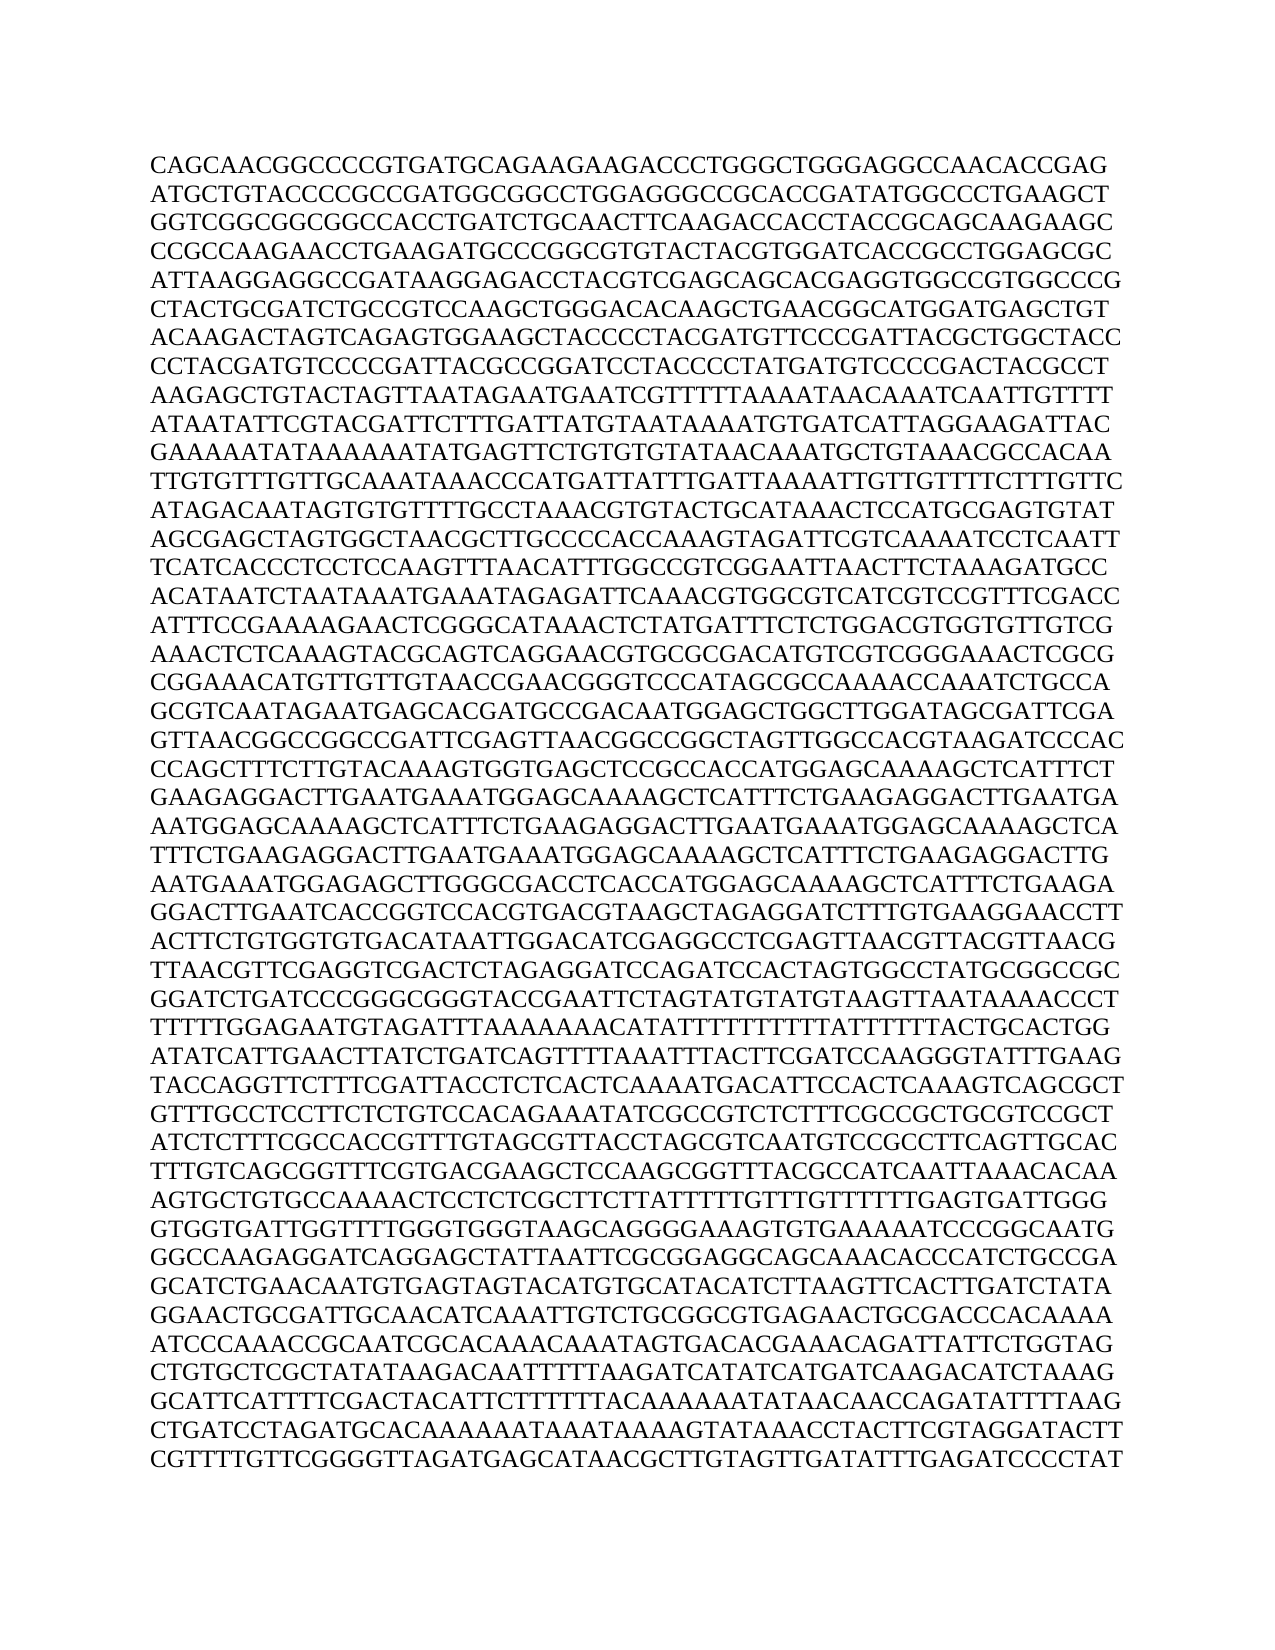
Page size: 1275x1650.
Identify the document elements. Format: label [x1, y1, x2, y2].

text [150, 150, 1125, 1472]
